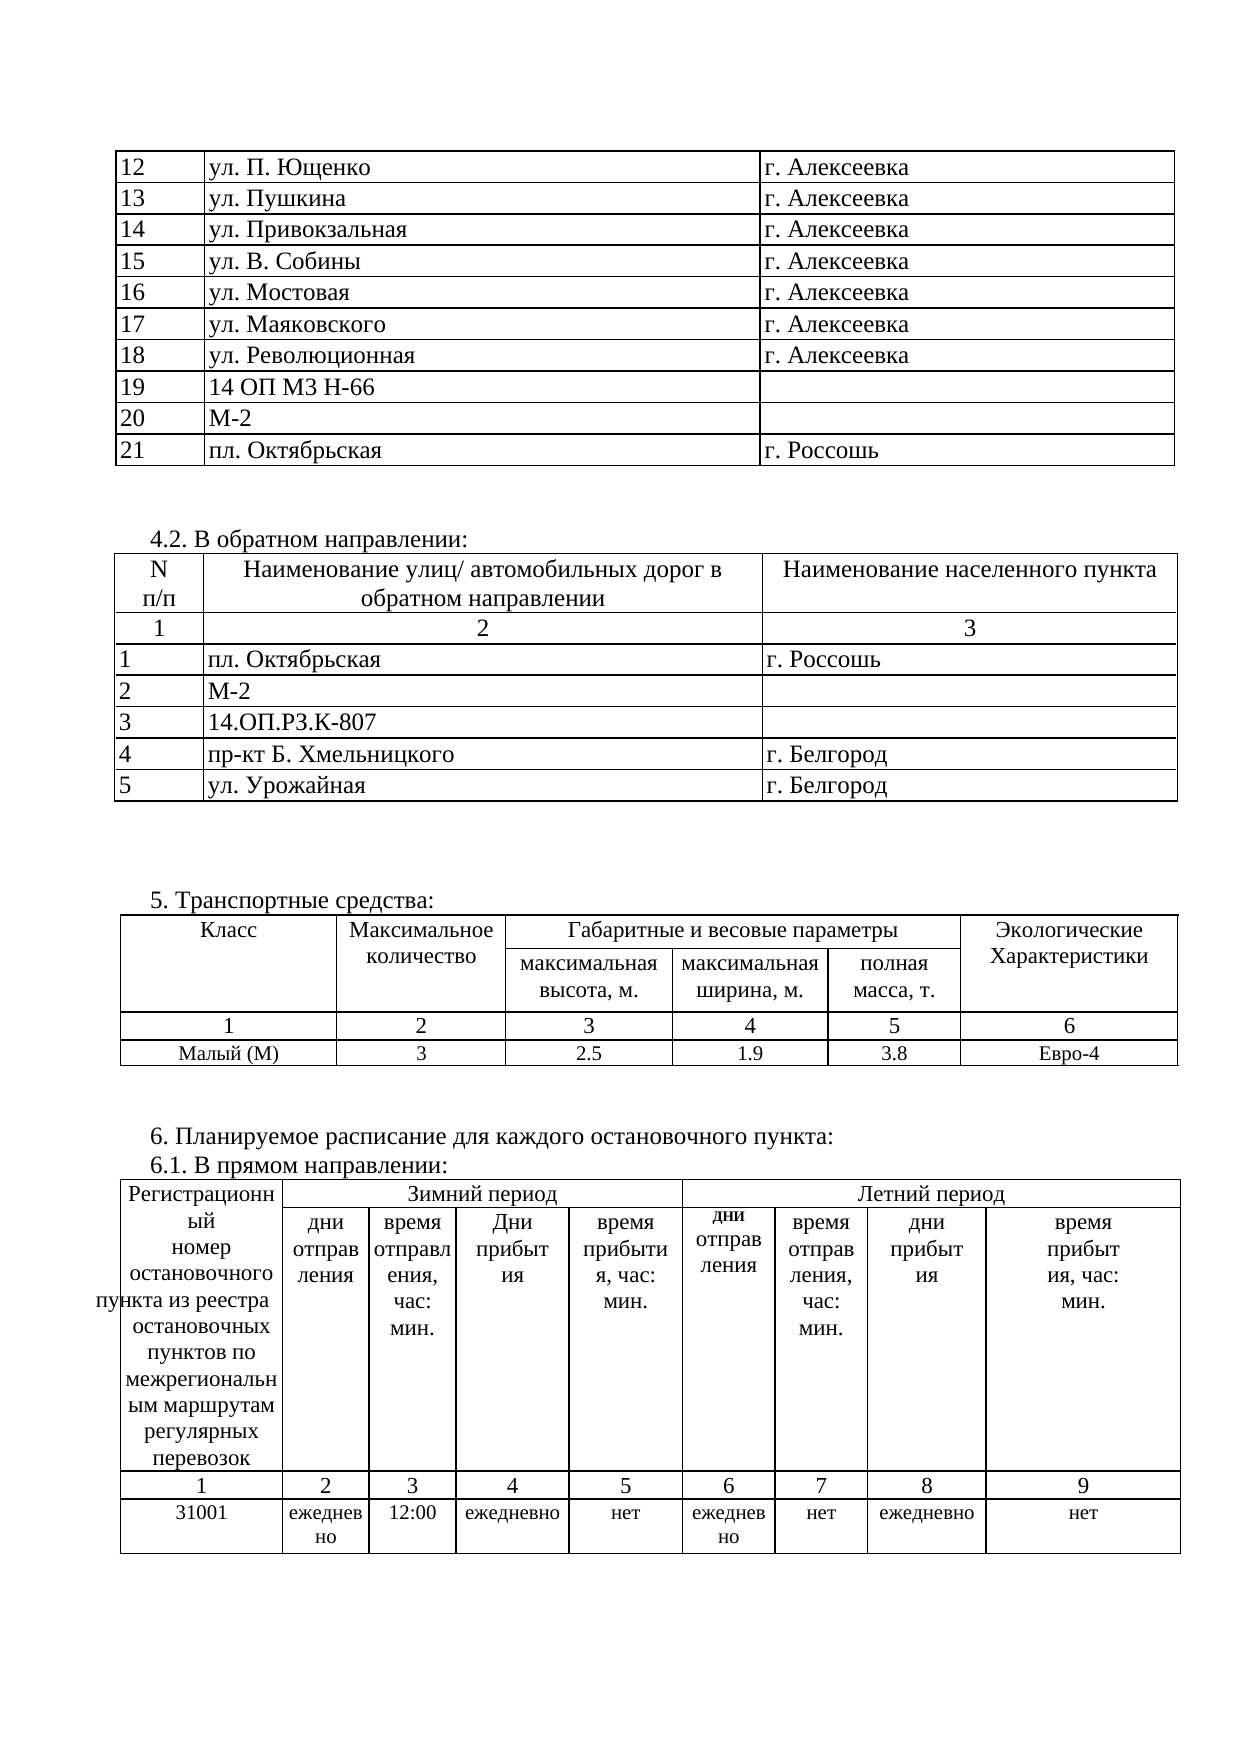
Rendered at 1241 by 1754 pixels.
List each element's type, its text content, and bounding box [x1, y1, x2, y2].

table_cell 16 [117, 277, 204, 307]
table_cell 14.ОП.РЗ.К-807 [204, 707, 762, 737]
table_cell 17 [117, 309, 204, 339]
text 6. Планируемое расписание для каждого остановочного пункта: [150, 1121, 1090, 1150]
table_cell нет [987, 1500, 1180, 1552]
table_cell максимальная высота, м. [506, 949, 672, 1011]
table_cell Малый (М) [121, 1041, 336, 1064]
table_cell 18 [117, 340, 204, 370]
table_cell 9 [987, 1472, 1180, 1498]
table_cell г. Алексеевка [761, 340, 1174, 370]
table_cell 2 [115, 675, 203, 706]
table_cell 5 [115, 770, 203, 800]
table_cell 4 [673, 1013, 827, 1039]
table_cell 13 [117, 183, 204, 213]
table_cell 14 ОП М3 Н-66 [205, 372, 759, 402]
table_cell 15 [117, 246, 204, 276]
table_cell нет [776, 1500, 867, 1552]
table_cell ежедневно [283, 1500, 368, 1552]
table_cell 3 [115, 707, 203, 737]
table_cell пл. Октябрьская [204, 645, 762, 674]
table_header Наименование населенного пункта [763, 554, 1177, 611]
table_cell 2 [337, 1013, 505, 1039]
table_cell г. Алексеевка [761, 309, 1174, 339]
table_cell ул. Мостовая [205, 277, 759, 307]
table_cell ежедневно [457, 1500, 568, 1552]
table_cell время отправл ения, час: мин. [370, 1208, 455, 1470]
table_cell 8 [868, 1472, 985, 1498]
table_cell [763, 674, 1177, 706]
table_header Экологические Характеристики [961, 916, 1177, 1011]
table_cell 2 [283, 1472, 368, 1498]
table_header Наименование улиц/ автомобильных дорог в обратном направлении [204, 554, 762, 611]
table_cell г. Алексеевка [761, 152, 1174, 181]
table_cell Евро-4 [961, 1041, 1177, 1064]
table_cell 1 [121, 1013, 336, 1039]
table_cell 3 [337, 1041, 505, 1064]
table_cell время прибыт ия, час: мин. [987, 1208, 1180, 1470]
table_cell ул. Привокзальная [205, 215, 759, 244]
table_cell ДНИ отправ ления [683, 1208, 774, 1470]
table_cell г. Алексеевка [761, 246, 1174, 276]
table_header Класс [121, 916, 336, 1011]
table_header Габаритные и весовые параметры [506, 916, 960, 948]
table_cell ежедневно [868, 1500, 985, 1552]
table_cell [761, 403, 1174, 433]
table_cell 12 [117, 152, 204, 181]
table_cell 12:00 [370, 1500, 455, 1552]
table_cell ул. Революционная [205, 340, 759, 370]
table_cell 1 [115, 644, 203, 674]
table_cell М-2 [204, 676, 762, 706]
table_cell 1 [121, 1472, 282, 1498]
table_cell 4 [457, 1472, 568, 1498]
table_cell [761, 372, 1174, 402]
table_cell 7 [776, 1472, 867, 1498]
table_cell ул. П. Ющенко [205, 152, 759, 181]
table_cell нет [570, 1500, 682, 1552]
table_cell г. Россошь [761, 435, 1174, 464]
table_cell время отправ ления, час: мин. [776, 1208, 867, 1470]
table_cell полная масса, т. [829, 949, 960, 1011]
table_cell 5 [570, 1472, 682, 1498]
table_cell г. Алексеевка [761, 183, 1174, 213]
table_header Летний период [683, 1180, 1180, 1207]
table_cell время прибыти я, час: мин. [570, 1208, 682, 1470]
table_cell пл. Октябрьская [205, 435, 759, 464]
table_cell 3.8 [829, 1041, 960, 1064]
table_cell 3 [506, 1013, 672, 1039]
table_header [121, 1180, 282, 1470]
table_cell дни прибыт ия [868, 1208, 985, 1470]
table_cell 31001 [121, 1500, 282, 1552]
table_header Зимний период [283, 1180, 682, 1207]
table_cell ул. В. Собины [205, 246, 759, 276]
table_cell ежедневно [683, 1500, 774, 1552]
table_cell ул. Пушкина [205, 183, 759, 213]
table_cell ул. Маяковского [205, 309, 759, 339]
table_cell 1.9 [673, 1041, 827, 1064]
table_cell 3 [763, 611, 1177, 643]
table_cell [763, 706, 1177, 737]
text 5. Транспортные средства: [150, 886, 1090, 914]
table_cell 6 [961, 1013, 1177, 1039]
table_header Максимальное количество [337, 916, 505, 1011]
table_cell пр-кт Б. Хмельницкого [204, 739, 762, 769]
table_cell 3 [370, 1472, 455, 1498]
text 6.1. В прямом направлении: [150, 1150, 1090, 1179]
table_cell 19 [117, 372, 204, 402]
table_cell Дни прибыт ия [457, 1208, 568, 1470]
table_cell 20 [117, 403, 204, 433]
table_header N п/п [115, 554, 203, 611]
table_cell максимальная ширина, м. [673, 949, 827, 1011]
table_cell 21 [117, 435, 204, 464]
table_cell 1 [115, 613, 203, 643]
table_cell г. Алексеевка [761, 277, 1174, 307]
table_cell 14 [117, 215, 204, 244]
table_cell 4 [115, 738, 203, 769]
table_cell г. Белгород [763, 737, 1177, 769]
table_cell 2 [204, 613, 762, 643]
table_cell М-2 [205, 403, 759, 433]
table_cell г. Алексеевка [761, 215, 1174, 244]
table_cell 5 [829, 1013, 960, 1039]
table_cell 2.5 [506, 1041, 672, 1064]
table_cell дни отправ ления [283, 1208, 368, 1470]
table_cell г. Белгород [763, 769, 1177, 800]
table_cell г. Россошь [763, 643, 1177, 674]
table_cell ул. Урожайная [204, 770, 762, 800]
text 4.2. В обратном направлении: [150, 524, 1090, 552]
table_cell 6 [683, 1472, 774, 1498]
